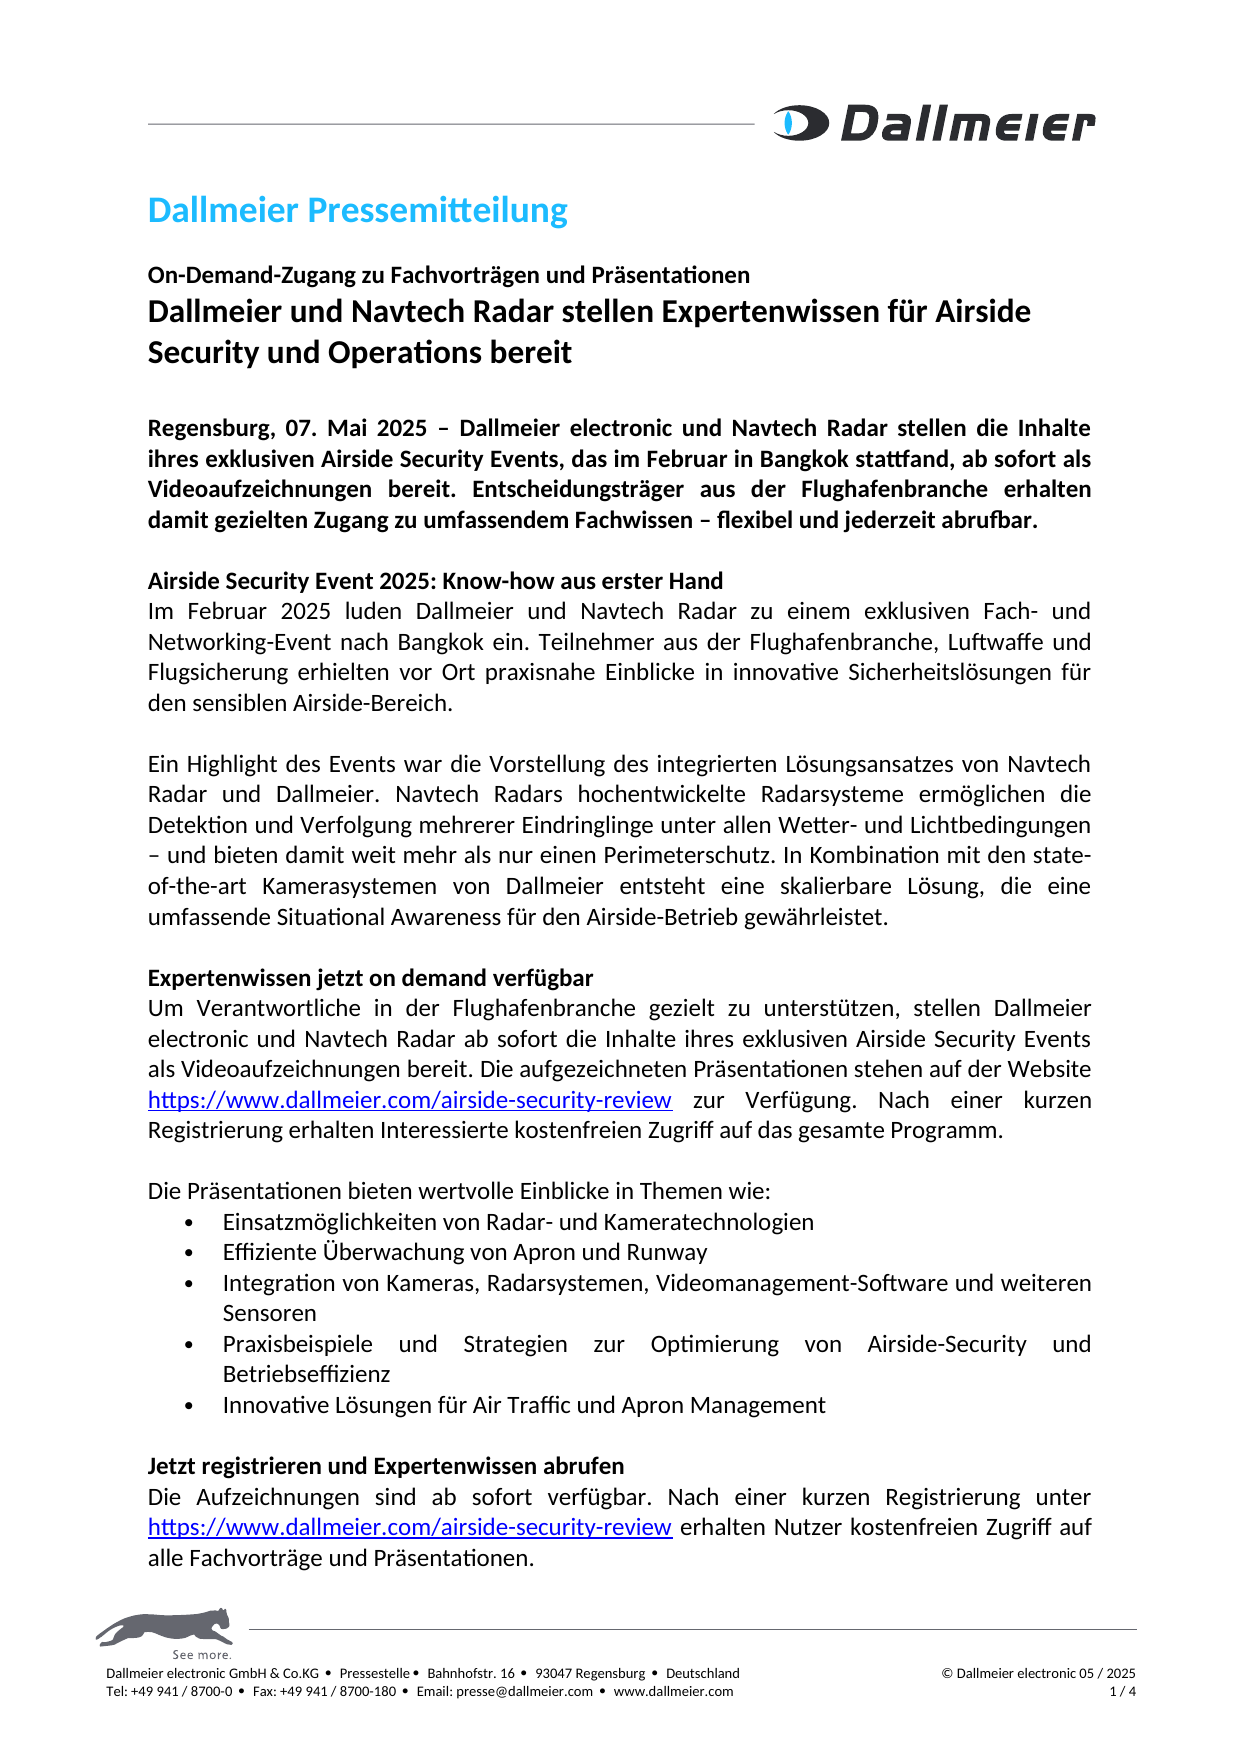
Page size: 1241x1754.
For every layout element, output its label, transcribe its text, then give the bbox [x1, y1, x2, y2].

list Einsatzmöglichkeiten von Radar- und Kameratechnologien [185, 1206, 1093, 1236]
text Airside Security Event 2025: Know-how aus erster Hand [148, 565, 1093, 596]
text Ein Highlight des Events war die Vorstellung des integrierten Lösungsansatzes von Navtech Radar und Dallmeier. Navtech Radars hochentwickelte Radarsysteme ermöglichen die Detektion und Verfolgung mehrerer Eindringlinge unter allen Wetter- und Lichtbedingungen – und bieten damit weit mehr als nur einen Perimeterschutz. In Kombination mit den state-of-the-art Kamerasystemen von Dallmeier entsteht eine skalierbare Lösung, die eine umfassende Situational Awareness für den Airside-Betrieb gewährleistet. [148, 748, 1093, 931]
list Integration von Kameras, Radarsystemen, Videomanagement-Software und weiteren Sensoren [185, 1267, 1093, 1328]
subtitle Dallmeier und Navtech Radar stellen Expertenwissen für Airside Security und Operations bereit [148, 290, 1093, 412]
list Praxisbeispiele und Strategien zur Optimierung von Airside-Security und Betriebseffizienz [185, 1328, 1093, 1389]
text Expertenwissen jetzt on demand verfügbar [148, 962, 1093, 992]
list Effiziente Überwachung von Apron und Runway [185, 1236, 1093, 1267]
subtitle On-Demand-Zugang zu Fachvorträgen und Präsentationen [148, 260, 1093, 290]
text Um Verantwortliche in der Flughafenbranche gezielt zu unterstützen, stellen Dallmeier electronic und Navtech Radar ab sofort die Inhalte ihres exklusiven Airside Security Events als Videoaufzeichnungen bereit. Die aufgezeichneten Präsentationen stehen auf der Website https://www.dallmeier.com/airside-security-review zur Verfügung. Nach einer kurzen Registrierung erhalten Interessierte kostenfreien Zugriff auf das gesamte Programm. [148, 992, 1093, 1145]
text Die Präsentationen bieten wertvolle Einblicke in Themen wie: [148, 1175, 1093, 1206]
text Im Februar 2025 luden Dallmeier und Navtech Radar zu einem exklusiven Fach- und Networking-Event nach Bangkok ein. Teilnehmer aus der Flughafenbranche, Luftwaffe und Flugsicherung erhielten vor Ort praxisnahe Einblicke in innovative Sicherheitslösungen für den sensiblen Airside-Bereich. [148, 596, 1093, 718]
text Jetzt registrieren und Expertenwissen abrufen [148, 1450, 1093, 1481]
text Die Aufzeichnungen sind ab sofort verfügbar. Nach einer kurzen Registrierung unter https://www.dallmeier.com/airside-security-review erhalten Nutzer kostenfreien Zugriff auf alle Fachvorträge und Präsentationen. [148, 1481, 1093, 1572]
text Regensburg, 07. Mai 2025 – Dallmeier electronic und Navtech Radar stellen die Inhalte ihres exklusiven Airside Security Events, das im Februar in Bangkok stattfand, ab sofort als Videoaufzeichnungen bereit. Entscheidungsträger aus der Flughafenbranche erhalten damit gezielten Zugang zu umfassendem Fachwissen – flexibel und jederzeit abrufbar. [148, 412, 1093, 534]
list Innovative Lösungen für Air Traffic und Apron Management [185, 1389, 1093, 1419]
